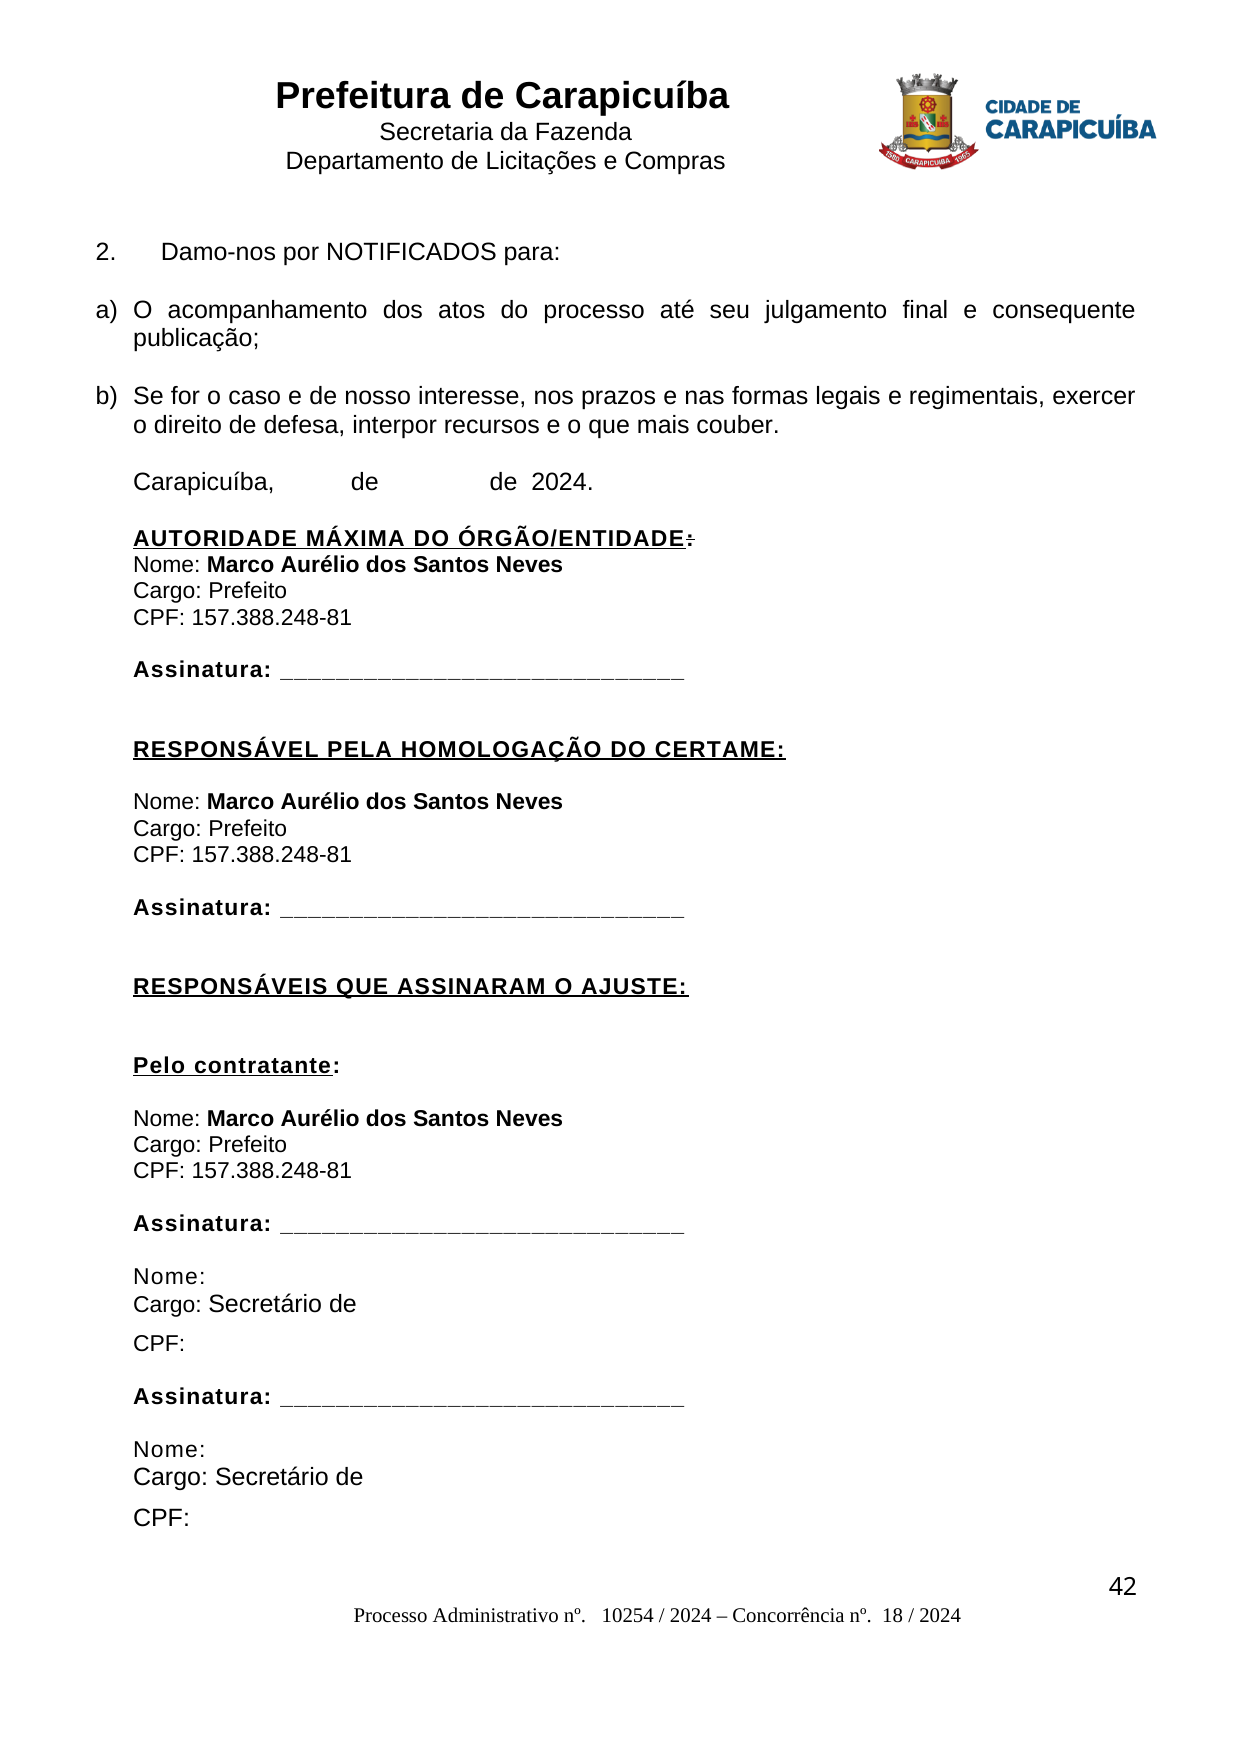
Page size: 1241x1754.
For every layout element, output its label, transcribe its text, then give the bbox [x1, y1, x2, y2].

text CPF: 157.388.248-81 [133, 1157, 1137, 1183]
text RESPONSÁVEL PELA HOMOLOGAÇÃO DO CERTAME: [133, 736, 1137, 762]
text Assinatura: _____________________________ [133, 1210, 1137, 1236]
text Nome: Marco Aurélio dos Santos Neves [133, 551, 1137, 577]
text Cargo: Secretário de [133, 1289, 1113, 1318]
text Nome: Marco Aurélio dos Santos Neves [133, 1104, 1137, 1131]
text Cargo: Prefeito [133, 577, 1137, 604]
list Damo-nos por NOTIFICADOS para: [95, 237, 1137, 266]
text Cargo: Prefeito [133, 814, 1137, 841]
text Cargo: Prefeito [133, 1131, 1137, 1157]
list O acompanhamento dos atos do processo até seu julgamento final e consequente publicação; [95, 295, 1137, 352]
text AUTORIDADE MÁXIMA DO ÓRGÃO/ENTIDADE: [133, 525, 1137, 551]
text Pelo contratante: [133, 1052, 1137, 1078]
list Se for o caso e de nosso interesse, nos prazos e nas formas legais e regimentais, exercer o direito de defesa, interpor recursos e o que mais couber. [95, 381, 1137, 438]
text Nome: [133, 1263, 1137, 1289]
text Nome: [133, 1436, 1137, 1462]
text Assinatura: _____________________________ [133, 1383, 1137, 1409]
text Assinatura: _____________________________ [133, 656, 1137, 683]
text Carapicuíba, de de 2024. [133, 467, 1137, 496]
text Cargo: Secretário de [133, 1462, 1113, 1491]
text Assinatura: _____________________________ [133, 894, 1137, 920]
text Nome: Marco Aurélio dos Santos Neves [133, 788, 1137, 814]
text CPF: [133, 1503, 1137, 1532]
picture [877, 65, 1159, 172]
text CPF: 157.388.248-81 [133, 841, 1137, 867]
text RESPONSÁVEIS QUE ASSINARAM O AJUSTE: [133, 973, 1137, 999]
text CPF: [133, 1330, 1137, 1357]
text CPF: 157.388.248-81 [133, 604, 1137, 630]
